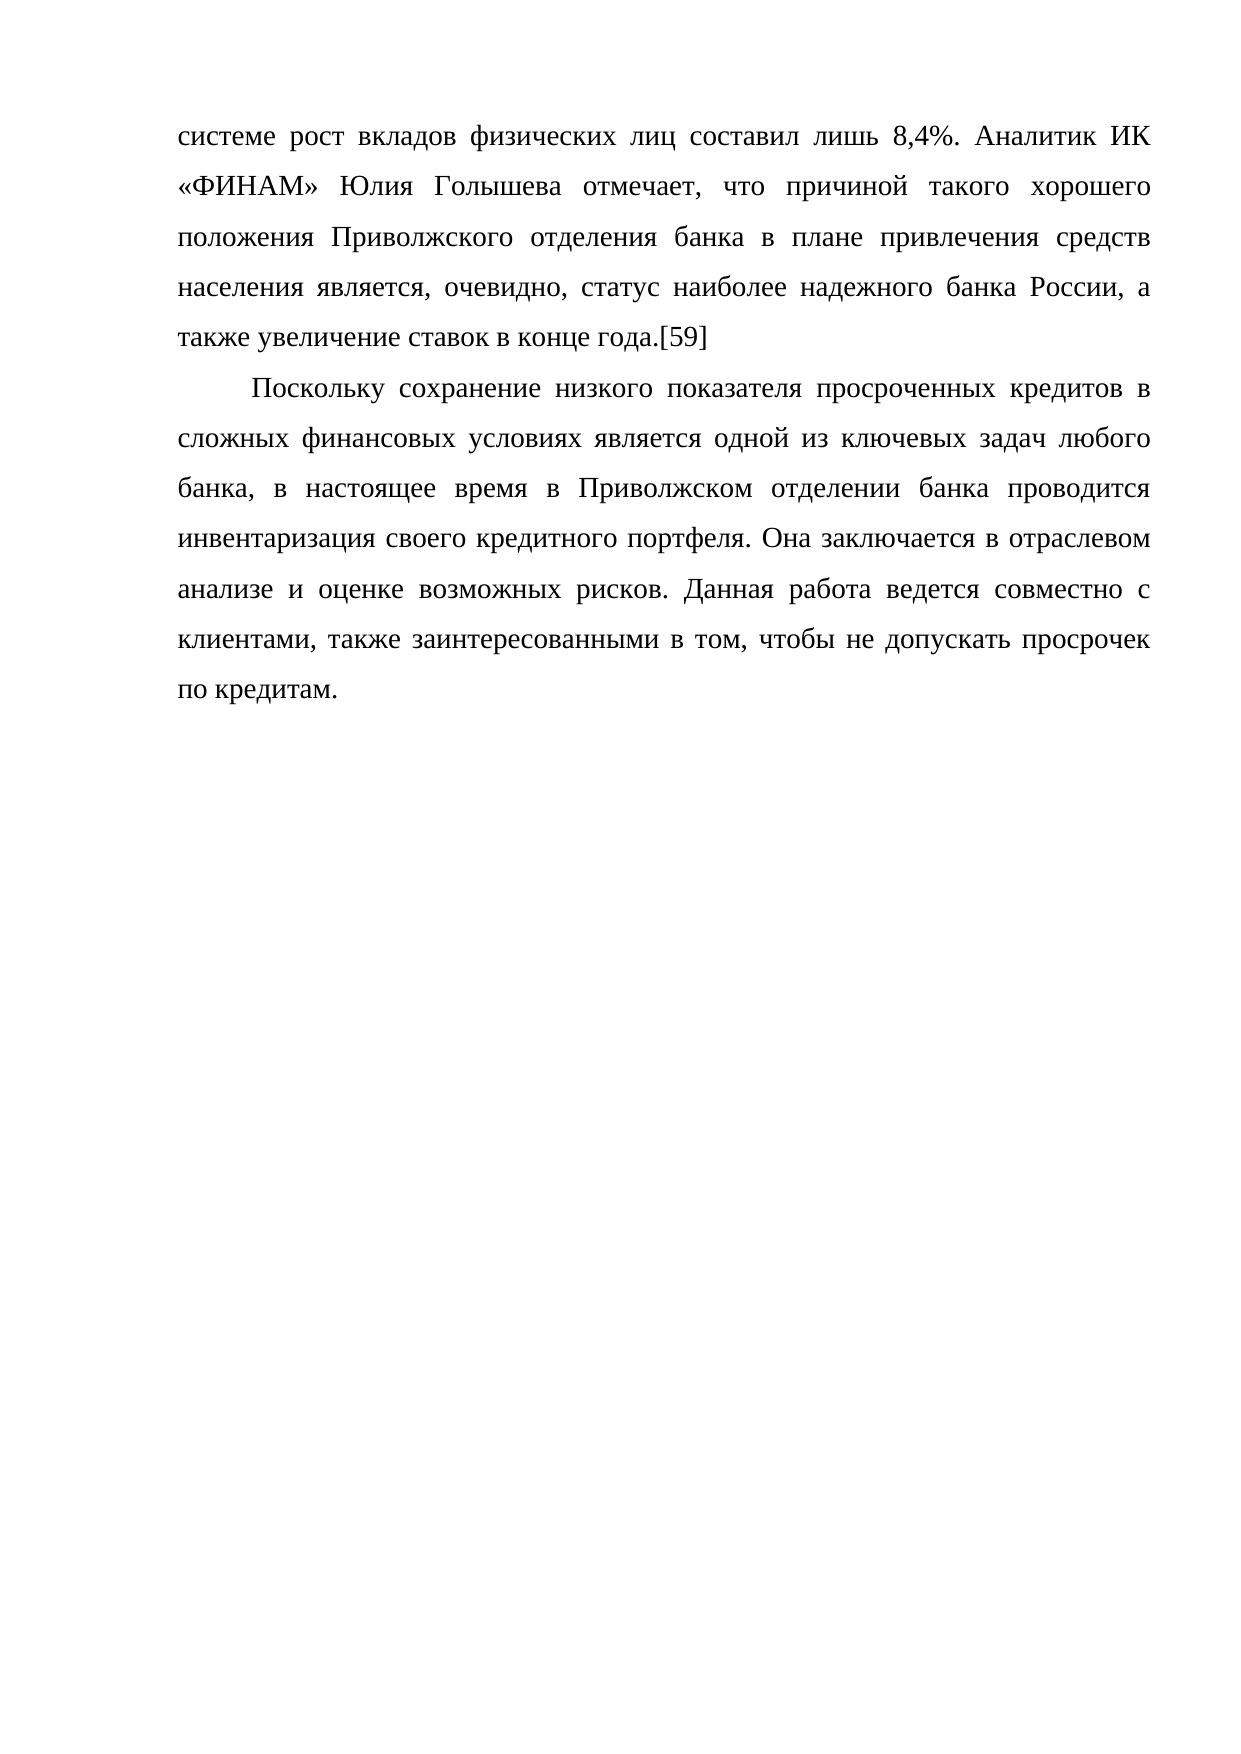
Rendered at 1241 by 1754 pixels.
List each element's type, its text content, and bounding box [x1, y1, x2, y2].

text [177, 118, 1152, 353]
text Поскольку сохранение низкого показателя просроченных кредитов в сложных финансовых условиях является одной из ключевых задач любого банка, в настоящее время в Приволжском отделении банка проводится инвентаризация своего кредитного портфеля. Она заключается в отраслевом анализе и оценке возможных рисков. Данная работа ведется совместно с клиентами, также заинтересованными в том, чтобы не допускать просрочек по кредитам. [177, 370, 1152, 705]
